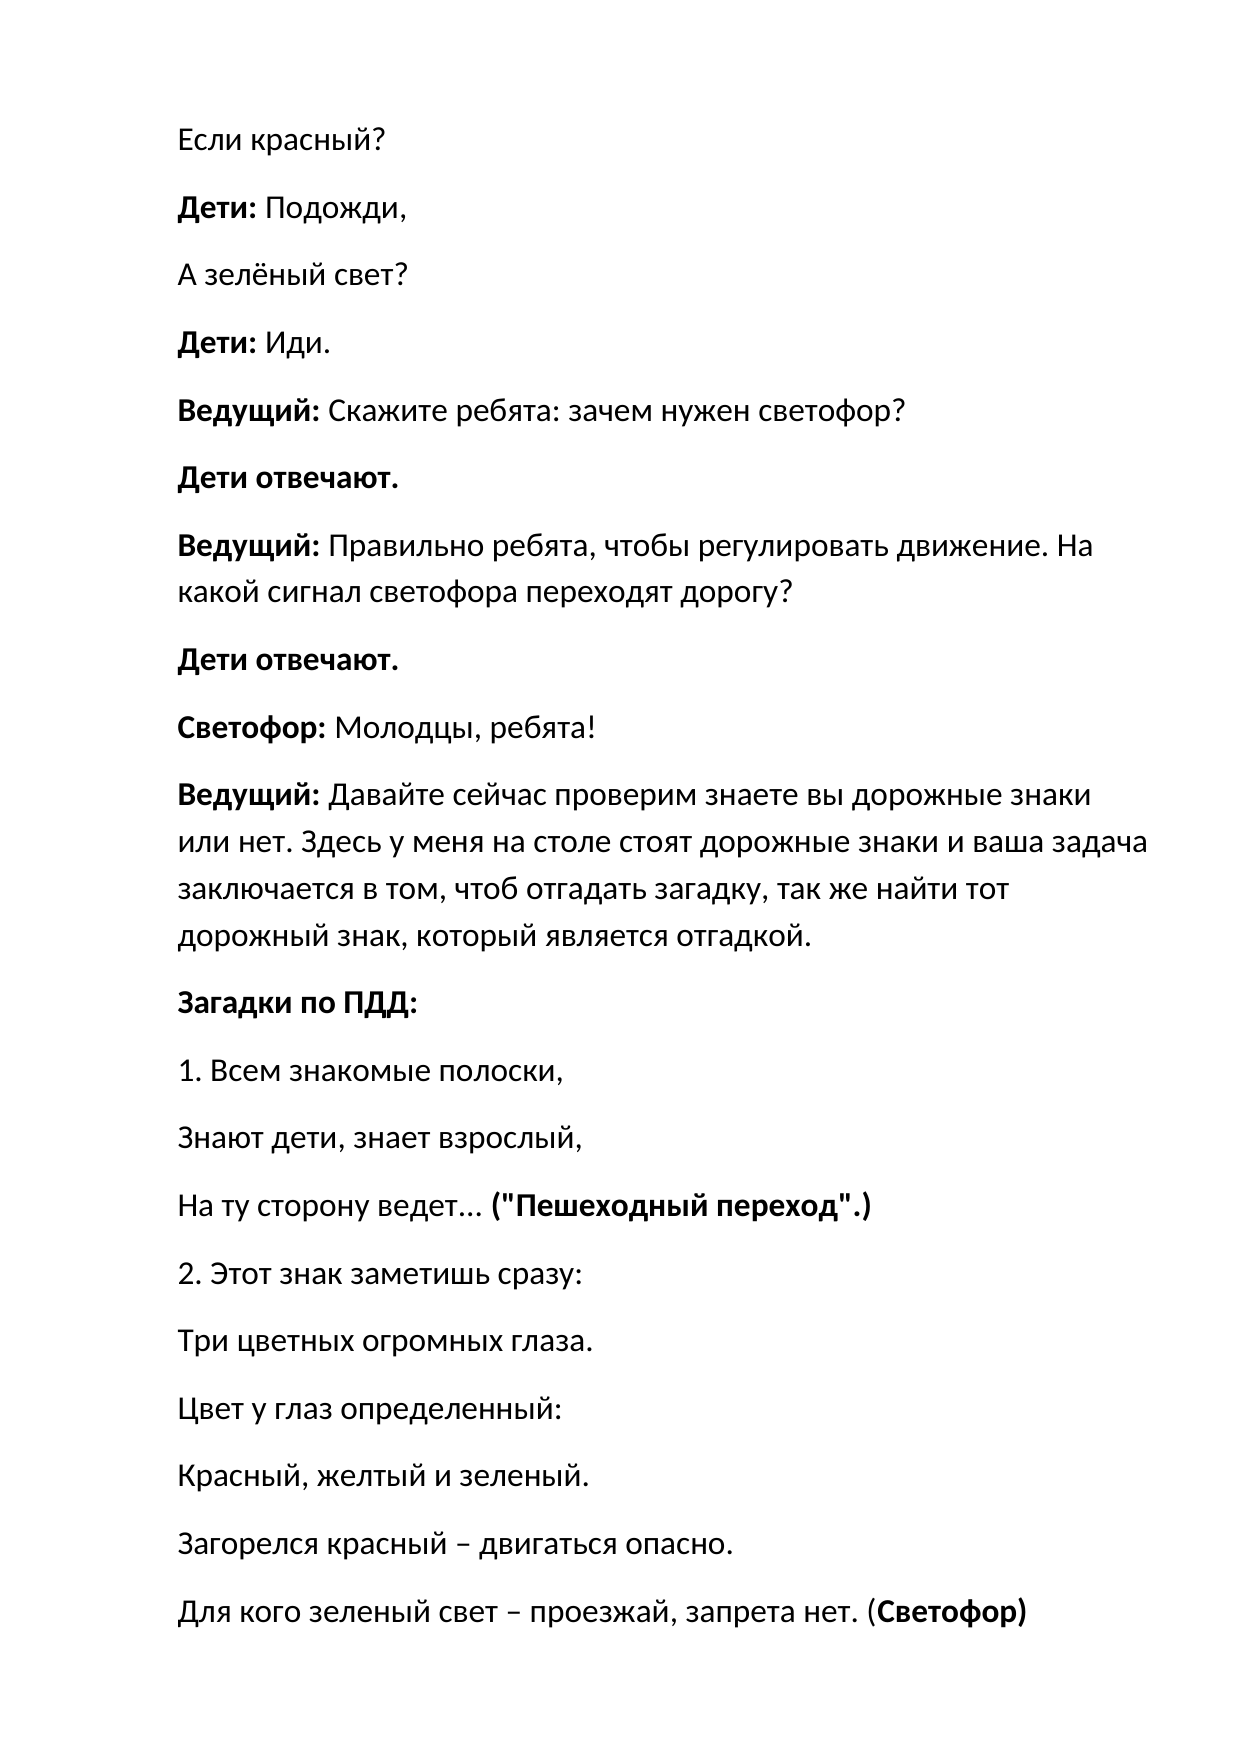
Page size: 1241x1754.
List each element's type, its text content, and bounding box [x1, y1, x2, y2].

text Дети отвечают. [177, 456, 1152, 497]
text Дети: Иди. [177, 321, 1152, 362]
text Цвет у глаз определенный: [177, 1387, 1152, 1428]
text 1. Всем знакомые полоски, [177, 1049, 1152, 1089]
text А зелёный свет? [177, 253, 1152, 294]
text Ведущий: Скажите ребята: зачем нужен светофор? [177, 388, 1152, 429]
text Ведущий: Давайте сейчас проверим знаете вы дорожные знаки или нет. Здесь у меня на столе стоят дорожные знаки и ваша задача заключается в том, чтоб отгадать загадку, так же найти тот дорожный знак, который является отгадкой. [177, 773, 1152, 954]
text 2. Этот знак заметишь сразу: [177, 1252, 1152, 1292]
text Если красный? [177, 118, 1152, 159]
text Светофор: Молодцы, ребята! [177, 706, 1152, 746]
text Красный, желтый и зеленый. [177, 1454, 1152, 1495]
text Дети: Подожди, [177, 186, 1152, 226]
text На ту сторону ведет... ("Пешеходный переход".) [177, 1184, 1152, 1225]
text Для кого зеленый свет – проезжай, запрета нет. (Светофор) [177, 1590, 1152, 1630]
text Знают дети, знает взрослый, [177, 1116, 1152, 1157]
text Дети отвечают. [177, 638, 1152, 679]
text Ведущий: Правильно ребята, чтобы регулировать движение. На какой сигнал светофора переходят дорогу? [177, 524, 1152, 611]
text Три цветных огромных глаза. [177, 1319, 1152, 1360]
text Загадки по ПДД: [177, 981, 1152, 1022]
text Загорелся красный – двигаться опасно. [177, 1522, 1152, 1563]
